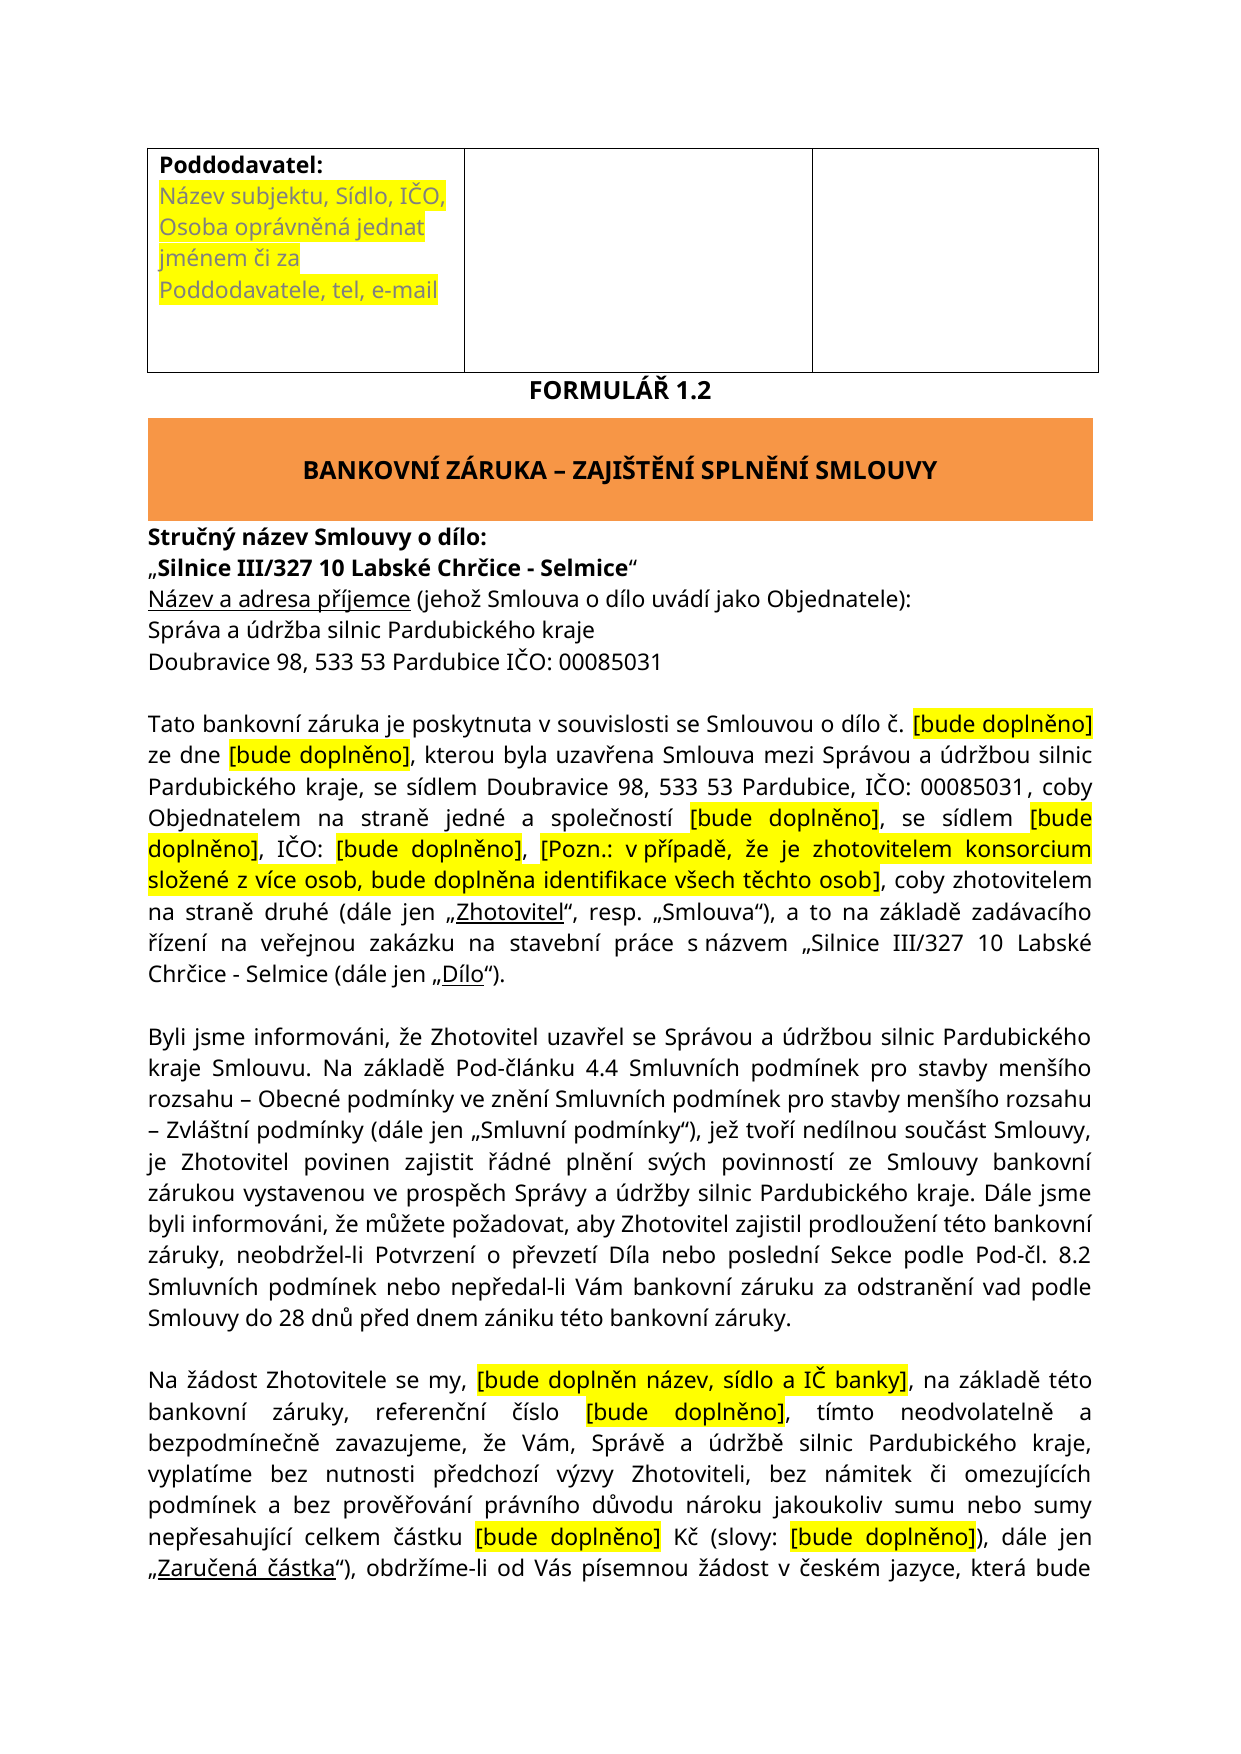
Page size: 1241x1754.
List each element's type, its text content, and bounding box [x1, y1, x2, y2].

text Správa a údržba silnic Pardubického kraje [148, 614, 1093, 646]
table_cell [148, 149, 464, 372]
text Tato bankovní záruka je poskytnuta v souvislosti se Smlouvou o dílo č. [bude doplněno] ze dne [bude doplněno], kterou byla uzavřena Smlouva mezi Správou a údržbou silnic Pardubického kraje, se sídlem Doubravice 98, 533 53 Pardubice, IČO: 00085031, coby Objednatelem na straně jedné a společností [bude doplněno], se sídlem [bude doplněno], IČO: [bude doplněno], [Pozn.: v případě, že je zhotovitelem konsorcium složené z více osob, bude doplněna identifikace všech těchto osob], coby zhotovitelem na straně druhé (dále jen „Zhotovitel“, resp. „Smlouva“), a to na základě zadávacího řízení na veřejnou zakázku na stavební práce s názvem „Silnice III/327 10 Labské Chrčice - Selmice (dále jen „Dílo“). [148, 708, 1093, 989]
text „Silnice III/327 10 Labské Chrčice - Selmice“ [148, 552, 1093, 583]
text BANKOVNÍ záruka – zajištění splnění smlouvy [148, 452, 1093, 487]
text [148, 1364, 1093, 1583]
text Stručný název Smlouvy o dílo: [148, 521, 1093, 552]
text formulář 1.2 [148, 373, 1093, 407]
table_cell [465, 149, 812, 372]
table_cell [813, 149, 1098, 372]
text Byli jsme informováni, že Zhotovitel uzavřel se Správou a údržbou silnic Pardubického kraje Smlouvu. Na základě Pod-článku 4.4 Smluvních podmínek pro stavby menšího rozsahu – Obecné podmínky ve znění Smluvních podmínek pro stavby menšího rozsahu – Zvláštní podmínky (dále jen „Smluvní podmínky“), jež tvoří nedílnou součást Smlouvy, je Zhotovitel povinen zajistit řádné plnění svých povinností ze Smlouvy bankovní zárukou vystavenou ve prospěch Správy a údržby silnic Pardubického kraje. Dále jsme byli informováni, že můžete požadovat, aby Zhotovitel zajistil prodloužení této bankovní záruky, neobdržel-li Potvrzení o převzetí Díla nebo poslední Sekce podle Pod-čl. 8.2 Smluvních podmínek nebo nepředal-li Vám bankovní záruku za odstranění vad podle Smlouvy do 28 dnů před dnem zániku této bankovní záruky. [148, 1021, 1093, 1333]
text Název a adresa příjemce (jehož Smlouva o dílo uvádí jako Objednatele): [148, 583, 1093, 614]
text Doubravice 98, 533 53 Pardubice IČO: 00085031 [148, 646, 1093, 677]
